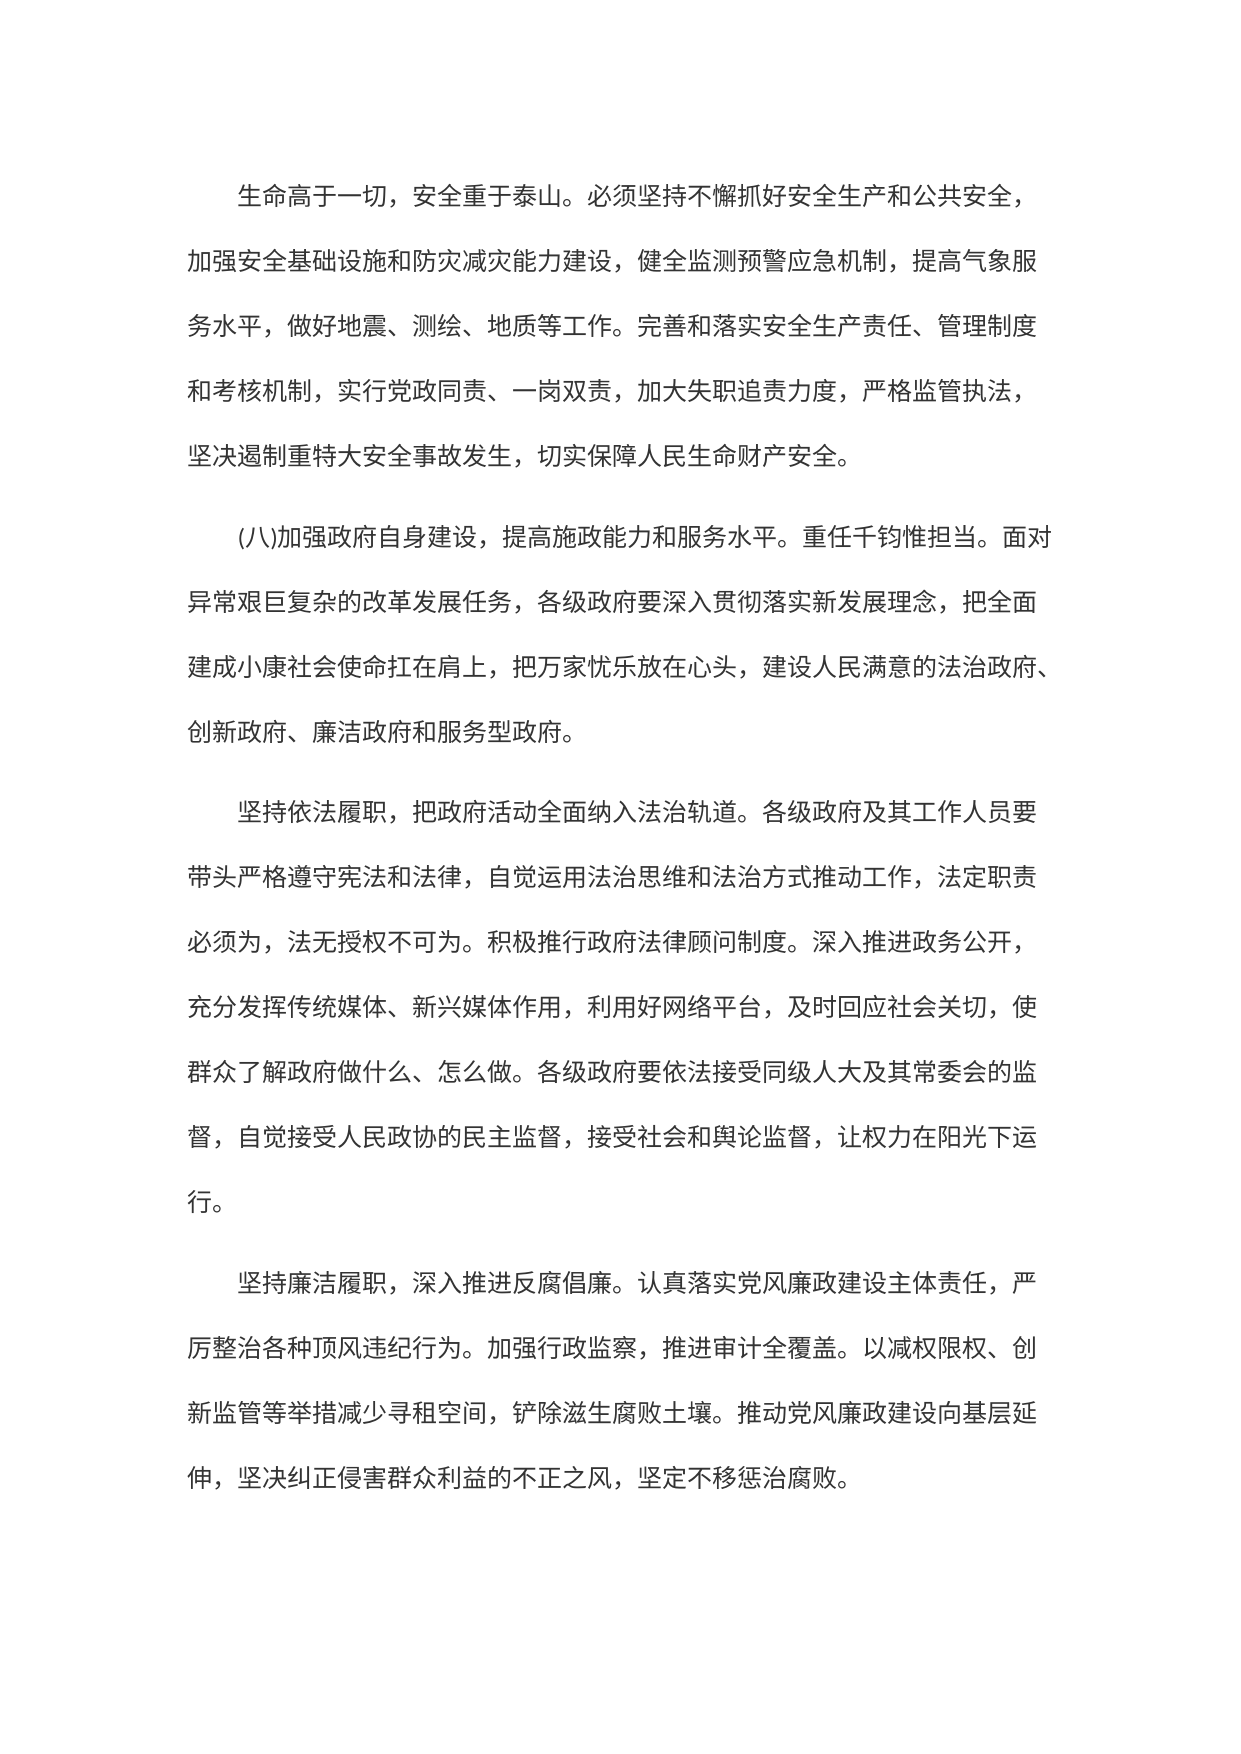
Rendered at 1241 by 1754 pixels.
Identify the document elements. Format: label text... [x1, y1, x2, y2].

text 生命高于一切，安全重于泰山。必须坚持不懈抓好安全生产和公共安全，加强安全基础设施和防灾减灾能力建设，健全监测预警应急机制，提高气象服务水平，做好地震、测绘、地质等工作。完善和落实安全生产责任、管理制度和考核机制，实行党政同责、一岗双责，加大失职追责力度，严格监管执法，坚决遏制重特大安全事故发生，切实保障人民生命财产安全。 [187, 162, 1053, 487]
text (八)加强政府自身建设，提高施政能力和服务水平。重任千钧惟担当。面对异常艰巨复杂的改革发展任务，各级政府要深入贯彻落实新发展理念，把全面建成小康社会使命扛在肩上，把万家忧乐放在心头，建设人民满意的法治政府、创新政府、廉洁政府和服务型政府。 [187, 503, 1053, 763]
text 坚持依法履职，把政府活动全面纳入法治轨道。各级政府及其工作人员要带头严格遵守宪法和法律，自觉运用法治思维和法治方式推动工作，法定职责必须为，法无授权不可为。积极推行政府法律顾问制度。深入推进政务公开，充分发挥传统媒体、新兴媒体作用，利用好网络平台，及时回应社会关切，使群众了解政府做什么、怎么做。各级政府要依法接受同级人大及其常委会的监督，自觉接受人民政协的民主监督，接受社会和舆论监督，让权力在阳光下运行。 [187, 778, 1053, 1233]
text 坚持廉洁履职，深入推进反腐倡廉。认真落实党风廉政建设主体责任，严厉整治各种顶风违纪行为。加强行政监察，推进审计全覆盖。以减权限权、创新监管等举措减少寻租空间，铲除滋生腐败土壤。推动党风廉政建设向基层延伸，坚决纠正侵害群众利益的不正之风，坚定不移惩治腐败。 [187, 1249, 1053, 1509]
